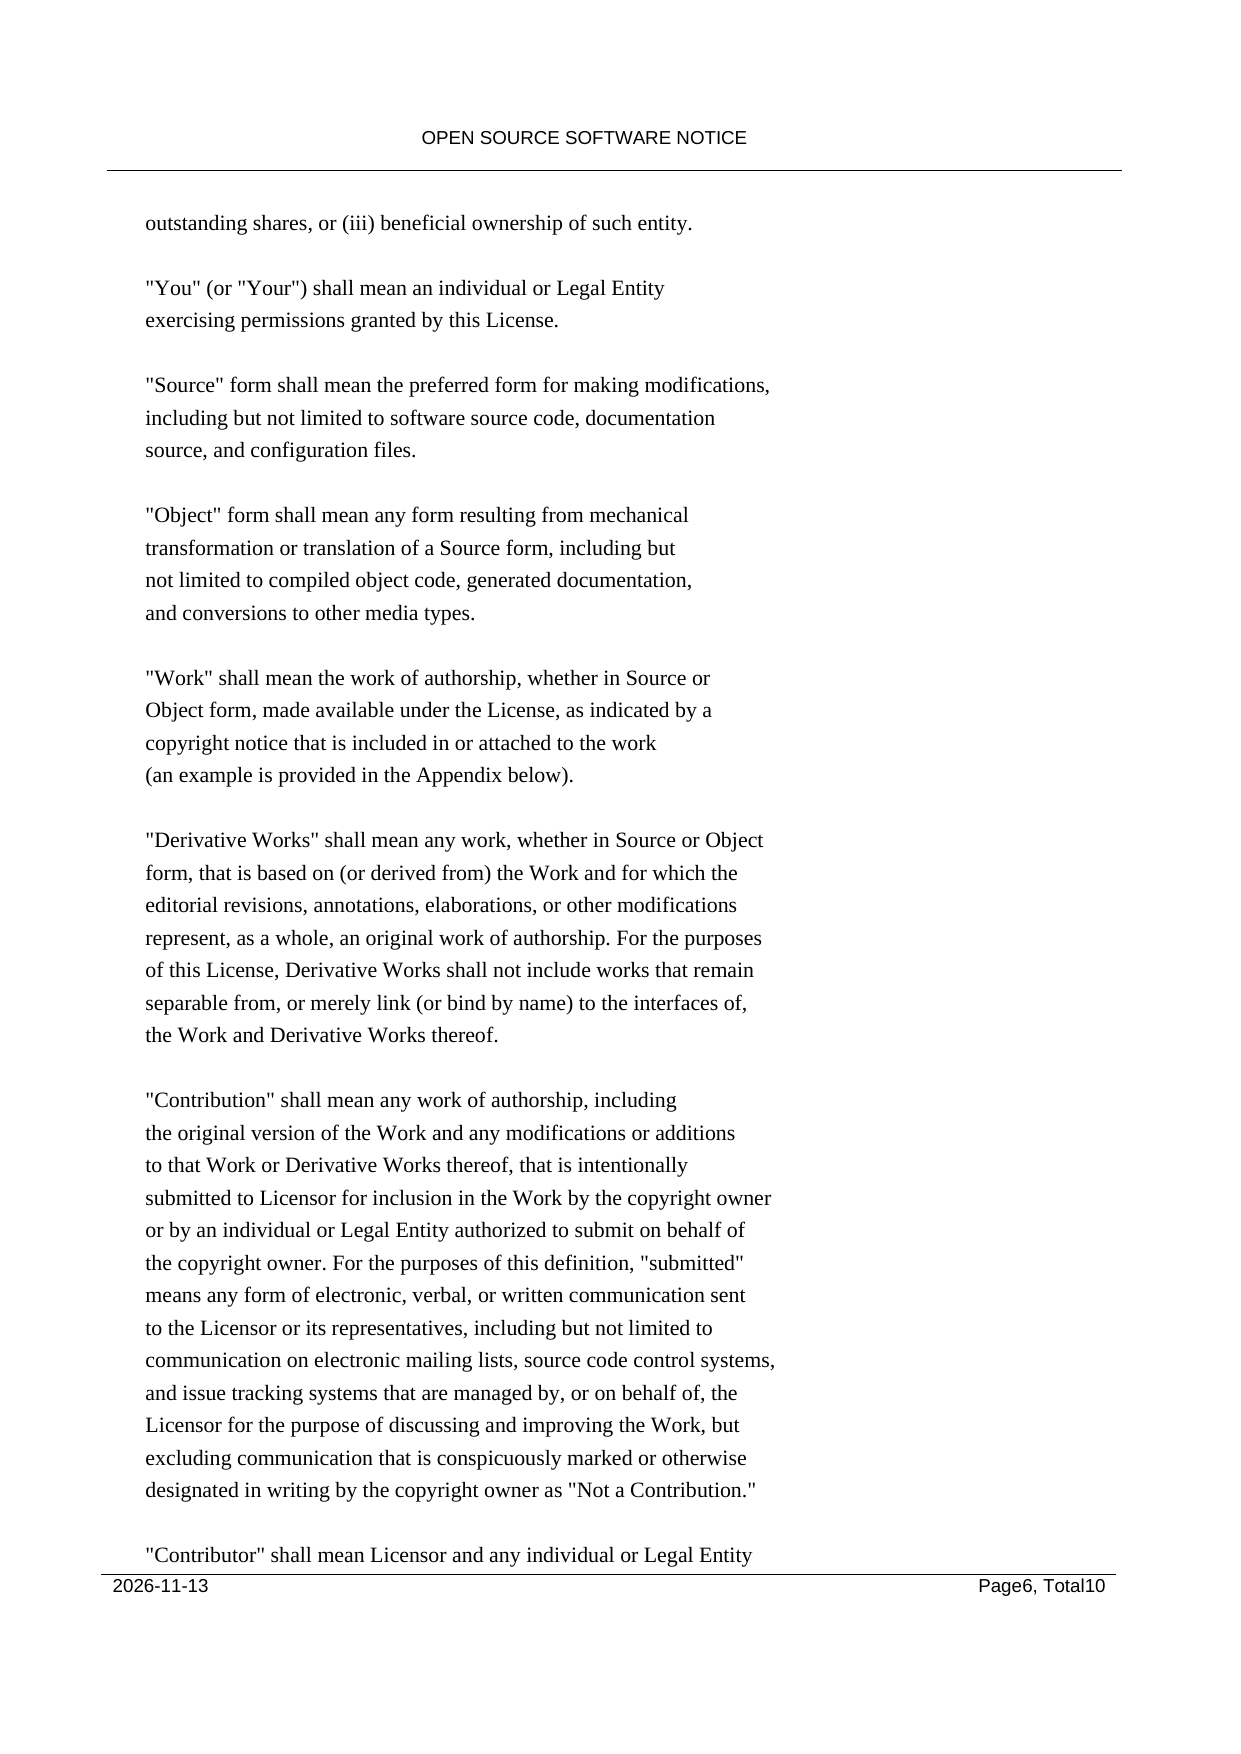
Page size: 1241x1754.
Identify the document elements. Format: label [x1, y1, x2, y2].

text [112, 206, 1128, 1571]
